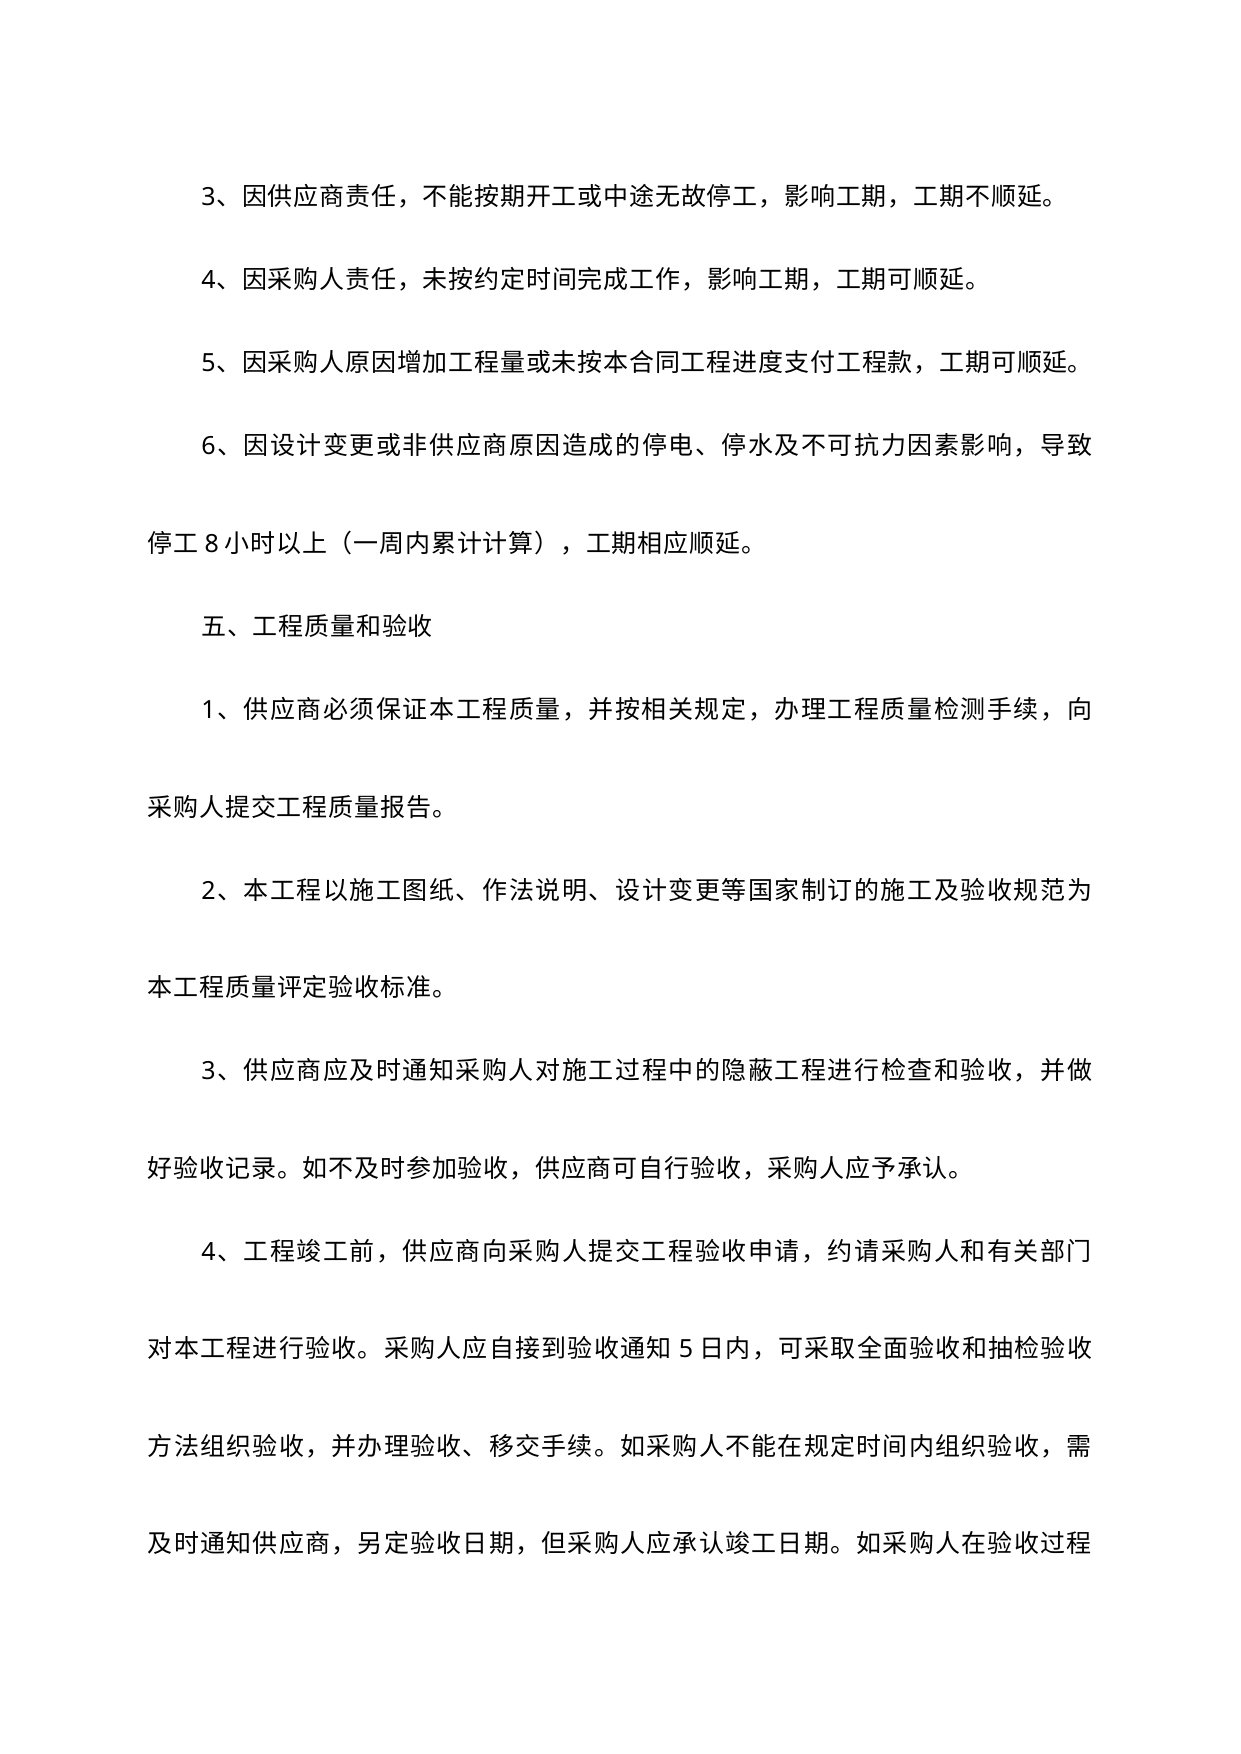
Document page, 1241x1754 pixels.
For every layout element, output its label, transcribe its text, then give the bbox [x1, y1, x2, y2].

text 6、因设计变更或非供应商原因造成的停电、停水及不可抗力因素影响，导致停工8小时以上（一周内累计计算），工期相应顺延。 [148, 411, 1093, 574]
text 1、供应商必须保证本工程质量，并按相关规定，办理工程质量检测手续，向采购人提交工程质量报告。 [148, 675, 1093, 838]
text 2、本工程以施工图纸、作法说明、设计变更等国家制订的施工及验收规范为本工程质量评定验收标准。 [148, 856, 1093, 1018]
text 3、因供应商责任，不能按期开工或中途无故停工，影响工期，工期不顺延。 [148, 162, 1093, 227]
text 五、工程质量和验收 [148, 592, 1093, 657]
text 3、供应商应及时通知采购人对施工过程中的隐蔽工程进行检查和验收，并做好验收记录。如不及时参加验收，供应商可自行验收，采购人应予承认。 [148, 1036, 1093, 1199]
text 5、因采购人原因增加工程量或未按本合同工程进度支付工程款，工期可顺延。 [148, 328, 1093, 393]
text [148, 1217, 1093, 1574]
text 4、因采购人责任，未按约定时间完成工作，影响工期，工期可顺延。 [148, 245, 1093, 310]
